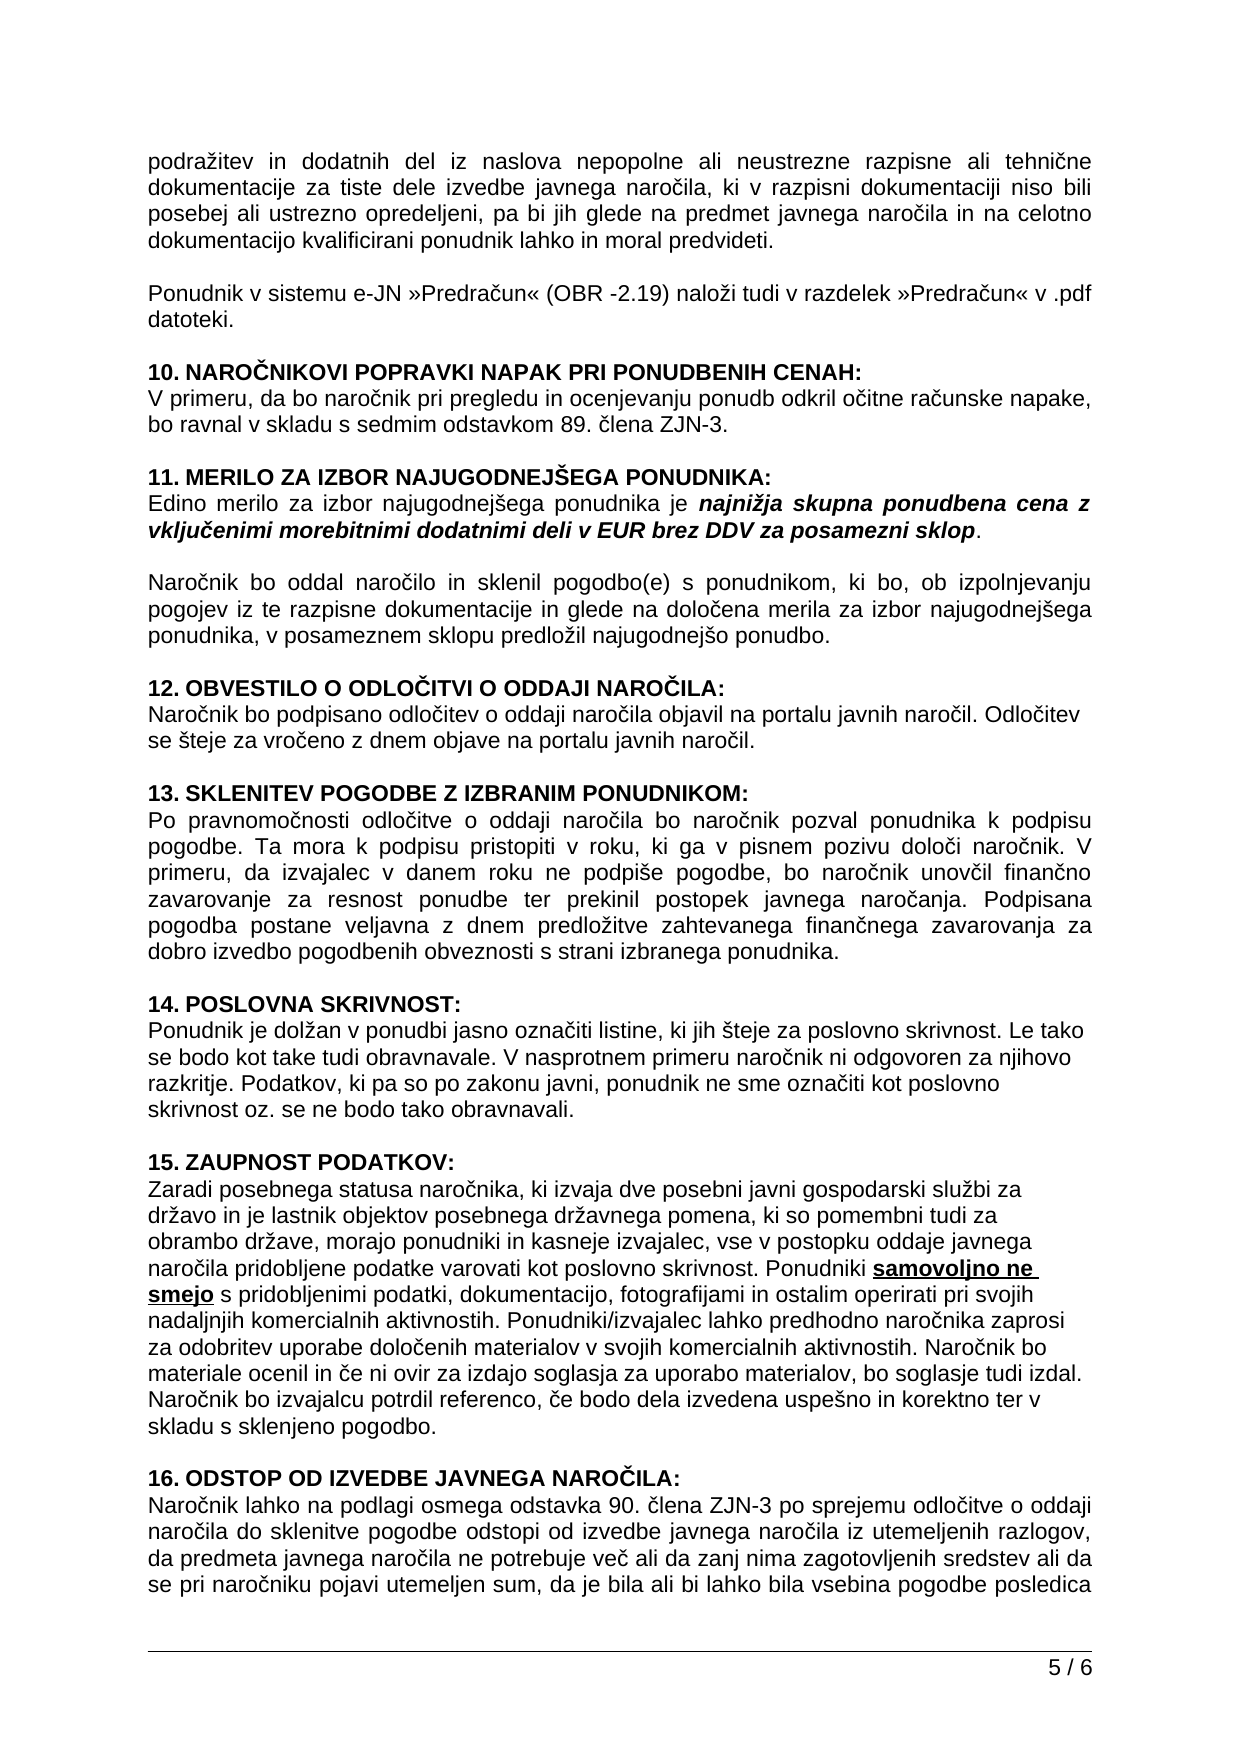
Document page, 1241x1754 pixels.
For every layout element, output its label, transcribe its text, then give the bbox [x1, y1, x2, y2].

text Naročnik bo podpisano odločitev o oddaji naročila objavil na portalu javnih naročil. Odločitev se šteje za vročeno z dnem objave na portalu javnih naročil. [148, 701, 1092, 754]
text V primeru, da bo naročnik pri pregledu in ocenjevanju ponudb odkril očitne računske napake, bo ravnal v skladu s sedmim odstavkom 89. člena ZJN-3. [148, 385, 1092, 438]
list ZAUPNOST PODATKOV: [148, 1149, 1092, 1176]
text Naročnik bo oddal naročilo in sklenil pogodbo(e) s ponudnikom, ki bo, ob izpolnjevanju pogojev iz te razpisne dokumentacije in glede na določena merila za izbor najugodnejšega ponudnika, v posameznem sklopu predložil najugodnejšo ponudbo. [148, 569, 1092, 648]
list SKLENITEV POGODBE Z IZBRANIM PONUDNIKOM: [148, 780, 1092, 807]
list POSLOVNA SKRIVNOST: [148, 991, 1092, 1017]
list OBVESTILO O ODLOČITVI O ODDAJI NAROČILA: [148, 675, 1092, 701]
list NAROČNIKOVI POPRAVKI NAPAK PRI PONUDBENIH CENAH: [148, 358, 1092, 385]
list MERILO ZA IZBOR NAJUGODNEJŠEGA PONUDNIKA: [148, 464, 1092, 490]
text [148, 148, 1092, 253]
text Edino merilo za izbor najugodnejšega ponudnika je najnižja skupna ponudbena cena z vključenimi morebitnimi dodatnimi deli v EUR brez DDV za posamezni sklop. [148, 490, 1092, 543]
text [148, 1492, 1092, 1597]
text Po pravnomočnosti odločitve o oddaji naročila bo naročnik pozval ponudnika k podpisu pogodbe. Ta mora k podpisu pristopiti v roku, ki ga v pisnem pozivu določi naročnik. V primeru, da izvajalec v danem roku ne podpiše pogodbe, bo naročnik unovčil finančno zavarovanje za resnost ponudbe ter prekinil postopek javnega naročanja. Podpisana pogodba postane veljavna z dnem predložitve zahtevanega finančnega zavarovanja za dobro izvedbo pogodbenih obveznosti s strani izbranega ponudnika. [148, 807, 1092, 965]
text Ponudnik v sistemu e-JN »Predračun« (OBR -2.19) naloži tudi v razdelek »Predračun« v .pdf datoteki. [148, 279, 1092, 332]
list ODSTOP OD IZVEDBE JAVNEGA NAROČILA: [148, 1465, 1092, 1492]
